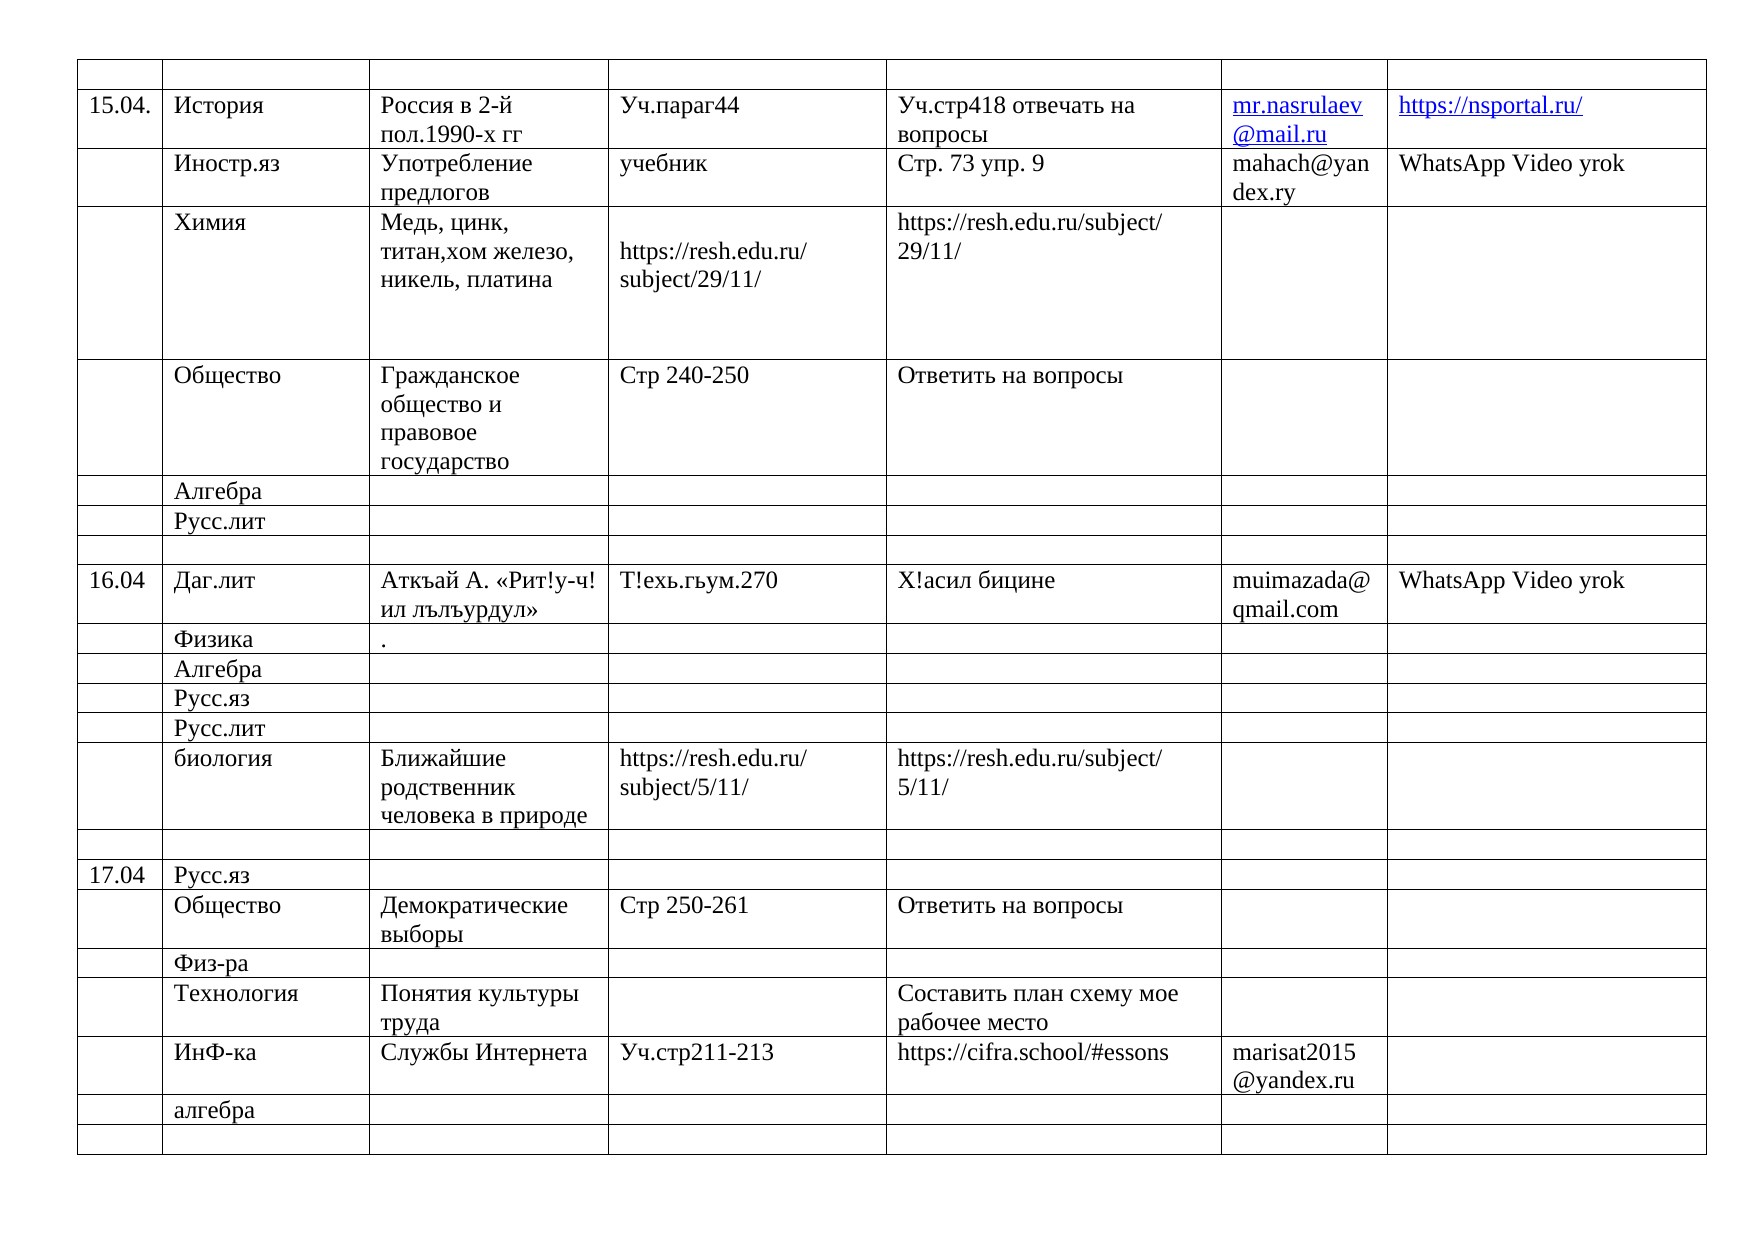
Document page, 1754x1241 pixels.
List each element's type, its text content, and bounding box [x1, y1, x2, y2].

table_cell Общество [163, 360, 369, 475]
table_cell [370, 536, 608, 564]
table_cell Иностр.яз [163, 149, 369, 206]
table_cell [609, 624, 886, 653]
table_cell [609, 684, 886, 712]
table_cell [609, 860, 886, 889]
table_cell [1222, 713, 1387, 742]
table_cell [1222, 1095, 1387, 1124]
table_cell Общество [163, 890, 369, 947]
table_cell [609, 830, 886, 859]
table_cell [78, 830, 162, 859]
table_cell Стр 240-250 [609, 360, 886, 475]
table_cell WhatsApp Video yrok [1388, 149, 1706, 206]
table_cell [887, 624, 1221, 653]
table_cell [1388, 506, 1706, 534]
table_cell [1388, 890, 1706, 947]
table_cell [78, 506, 162, 534]
table_cell [78, 149, 162, 206]
table_cell Составить план схему мое рабочее место [887, 978, 1221, 1036]
table_cell [1222, 949, 1387, 977]
table_cell [78, 684, 162, 712]
table_cell [1388, 536, 1706, 564]
table_cell Ответить на вопросы [887, 360, 1221, 475]
table_cell https://resh.edu.ru/subject/5/11/ [609, 743, 886, 829]
table_cell [1222, 624, 1387, 653]
table_cell [78, 978, 162, 1036]
table_cell [78, 624, 162, 653]
table_cell [609, 1125, 886, 1154]
table_cell 17.04 [78, 860, 162, 889]
table_cell [609, 476, 886, 505]
table_cell [887, 536, 1221, 564]
table_cell Технология [163, 978, 369, 1036]
table_cell [1388, 860, 1706, 889]
table_cell [78, 476, 162, 505]
table_cell Х!асил бицине [887, 565, 1221, 623]
table_cell [1222, 60, 1387, 89]
table_cell Уч.стр211-213 [609, 1037, 886, 1094]
table_cell История [163, 90, 369, 147]
table_cell [887, 654, 1221, 682]
table_cell Ближайшие родственник человека в природе [370, 743, 608, 829]
table_cell [163, 1125, 369, 1154]
table_cell Русс.лит [163, 713, 369, 742]
table_cell Даг.лит [163, 565, 369, 623]
table_cell [609, 654, 886, 682]
table_cell [78, 654, 162, 682]
table_cell [1388, 1125, 1706, 1154]
table_cell [1388, 476, 1706, 505]
table_cell Русс.яз [163, 860, 369, 889]
table_cell [163, 536, 369, 564]
table_cell Стр. 73 упр. 9 [887, 149, 1221, 206]
table_cell [1388, 207, 1706, 359]
table_cell Т!ехь.гьум.270 [609, 565, 886, 623]
table_cell [78, 743, 162, 829]
table_cell 16.04 [78, 565, 162, 623]
table_cell Аткъай А. «Рит!у-ч!ил лълъурдул» [370, 565, 608, 623]
table_cell https://cifra.school/#essons [887, 1037, 1221, 1094]
table_cell [1388, 360, 1706, 475]
table_cell [1222, 360, 1387, 475]
table_cell [887, 860, 1221, 889]
table_cell https://resh.edu.ru/subject/5/11/ [887, 743, 1221, 829]
table_cell Россия в 2-й пол.1990-х гг [370, 90, 608, 147]
table_cell Медь, цинк, титан,хом железо, никель, платина [370, 207, 608, 359]
table_cell Химия [163, 207, 369, 359]
table_cell [78, 536, 162, 564]
table_cell [1388, 1037, 1706, 1094]
table_cell [78, 60, 162, 89]
table_cell [1222, 743, 1387, 829]
table_cell Ответить на вопросы [887, 890, 1221, 947]
table_cell [78, 1037, 162, 1094]
table_cell [370, 476, 608, 505]
table_cell [1388, 60, 1706, 89]
table_cell [78, 360, 162, 475]
table_cell [370, 506, 608, 534]
table_cell [370, 713, 608, 742]
table_cell [609, 949, 886, 977]
table_cell [370, 949, 608, 977]
table_cell Физ-ра [163, 949, 369, 977]
table_cell [1388, 949, 1706, 977]
table_cell [1222, 207, 1387, 359]
table_cell [887, 506, 1221, 534]
table_cell 15.04. [78, 90, 162, 147]
table_cell [78, 890, 162, 947]
table_cell [609, 978, 886, 1036]
table_cell [1388, 713, 1706, 742]
table_cell [78, 207, 162, 359]
table_cell [1388, 978, 1706, 1036]
table_cell . [370, 624, 608, 653]
table_cell [370, 1095, 608, 1124]
table_cell WhatsApp Video yrok [1388, 565, 1706, 623]
table_cell Алгебра [163, 476, 369, 505]
table_cell [1222, 978, 1387, 1036]
table_cell https://resh.edu.ru/subject/29/11/ [887, 207, 1221, 359]
table_cell muimazada@ qmail.com [1222, 565, 1387, 623]
table_cell [1222, 830, 1387, 859]
table_cell [1222, 654, 1387, 682]
table_cell mr.nasrulaev@mail.ru [1222, 90, 1387, 147]
table_cell [887, 713, 1221, 742]
table_cell Демократические выборы [370, 890, 608, 947]
table_cell Гражданское общество и правовое государство [370, 360, 608, 475]
table_cell [887, 949, 1221, 977]
table_cell алгебра [163, 1095, 369, 1124]
table_cell https://nsportal.ru/ [1388, 90, 1706, 147]
table_cell [370, 60, 608, 89]
table_cell [609, 713, 886, 742]
table_cell Употребление предлогов [370, 149, 608, 206]
table_cell Русс.яз [163, 684, 369, 712]
table_cell Понятия культуры труда [370, 978, 608, 1036]
table_cell [1388, 1095, 1706, 1124]
table_cell [1222, 890, 1387, 947]
table_cell [1222, 860, 1387, 889]
table_cell [1222, 476, 1387, 505]
table_cell [370, 830, 608, 859]
table_cell [887, 60, 1221, 89]
table_cell учебник [609, 149, 886, 206]
table_cell ИнФ-ка [163, 1037, 369, 1094]
table_cell [1388, 624, 1706, 653]
table_cell Стр 250-261 [609, 890, 886, 947]
table_cell [370, 1125, 608, 1154]
table_cell [887, 1095, 1221, 1124]
table_cell Алгебра [163, 654, 369, 682]
table_cell Уч.стр418 отвечать на вопросы [887, 90, 1221, 147]
table_cell [78, 713, 162, 742]
table_cell https://resh.edu.ru/subject/29/11/ [609, 207, 886, 359]
table_cell [1222, 1125, 1387, 1154]
table_cell [887, 830, 1221, 859]
table_cell [609, 1095, 886, 1124]
table_cell [1222, 684, 1387, 712]
table_cell [887, 1125, 1221, 1154]
table_cell Физика [163, 624, 369, 653]
table_cell [887, 684, 1221, 712]
table_cell [609, 506, 886, 534]
table_cell [78, 1095, 162, 1124]
table_cell [1388, 830, 1706, 859]
table_cell биология [163, 743, 369, 829]
table_cell [609, 60, 886, 89]
table_cell [370, 654, 608, 682]
table_cell Службы Интернета [370, 1037, 608, 1094]
table_cell [163, 830, 369, 859]
table_cell [78, 949, 162, 977]
table_cell [78, 1125, 162, 1154]
table_cell mahach@yandex.ry [1222, 149, 1387, 206]
table_cell [609, 536, 886, 564]
table_cell [887, 476, 1221, 505]
table_cell Уч.параг44 [609, 90, 886, 147]
table_cell [1388, 654, 1706, 682]
table_cell [370, 684, 608, 712]
table_cell [1388, 684, 1706, 712]
table_cell [1222, 536, 1387, 564]
table_cell [1388, 743, 1706, 829]
table_cell marisat2015@yandex.ru [1222, 1037, 1387, 1094]
table_cell [163, 60, 369, 89]
table_cell Русс.лит [163, 506, 369, 534]
table_cell [370, 860, 608, 889]
table_cell [1222, 506, 1387, 534]
